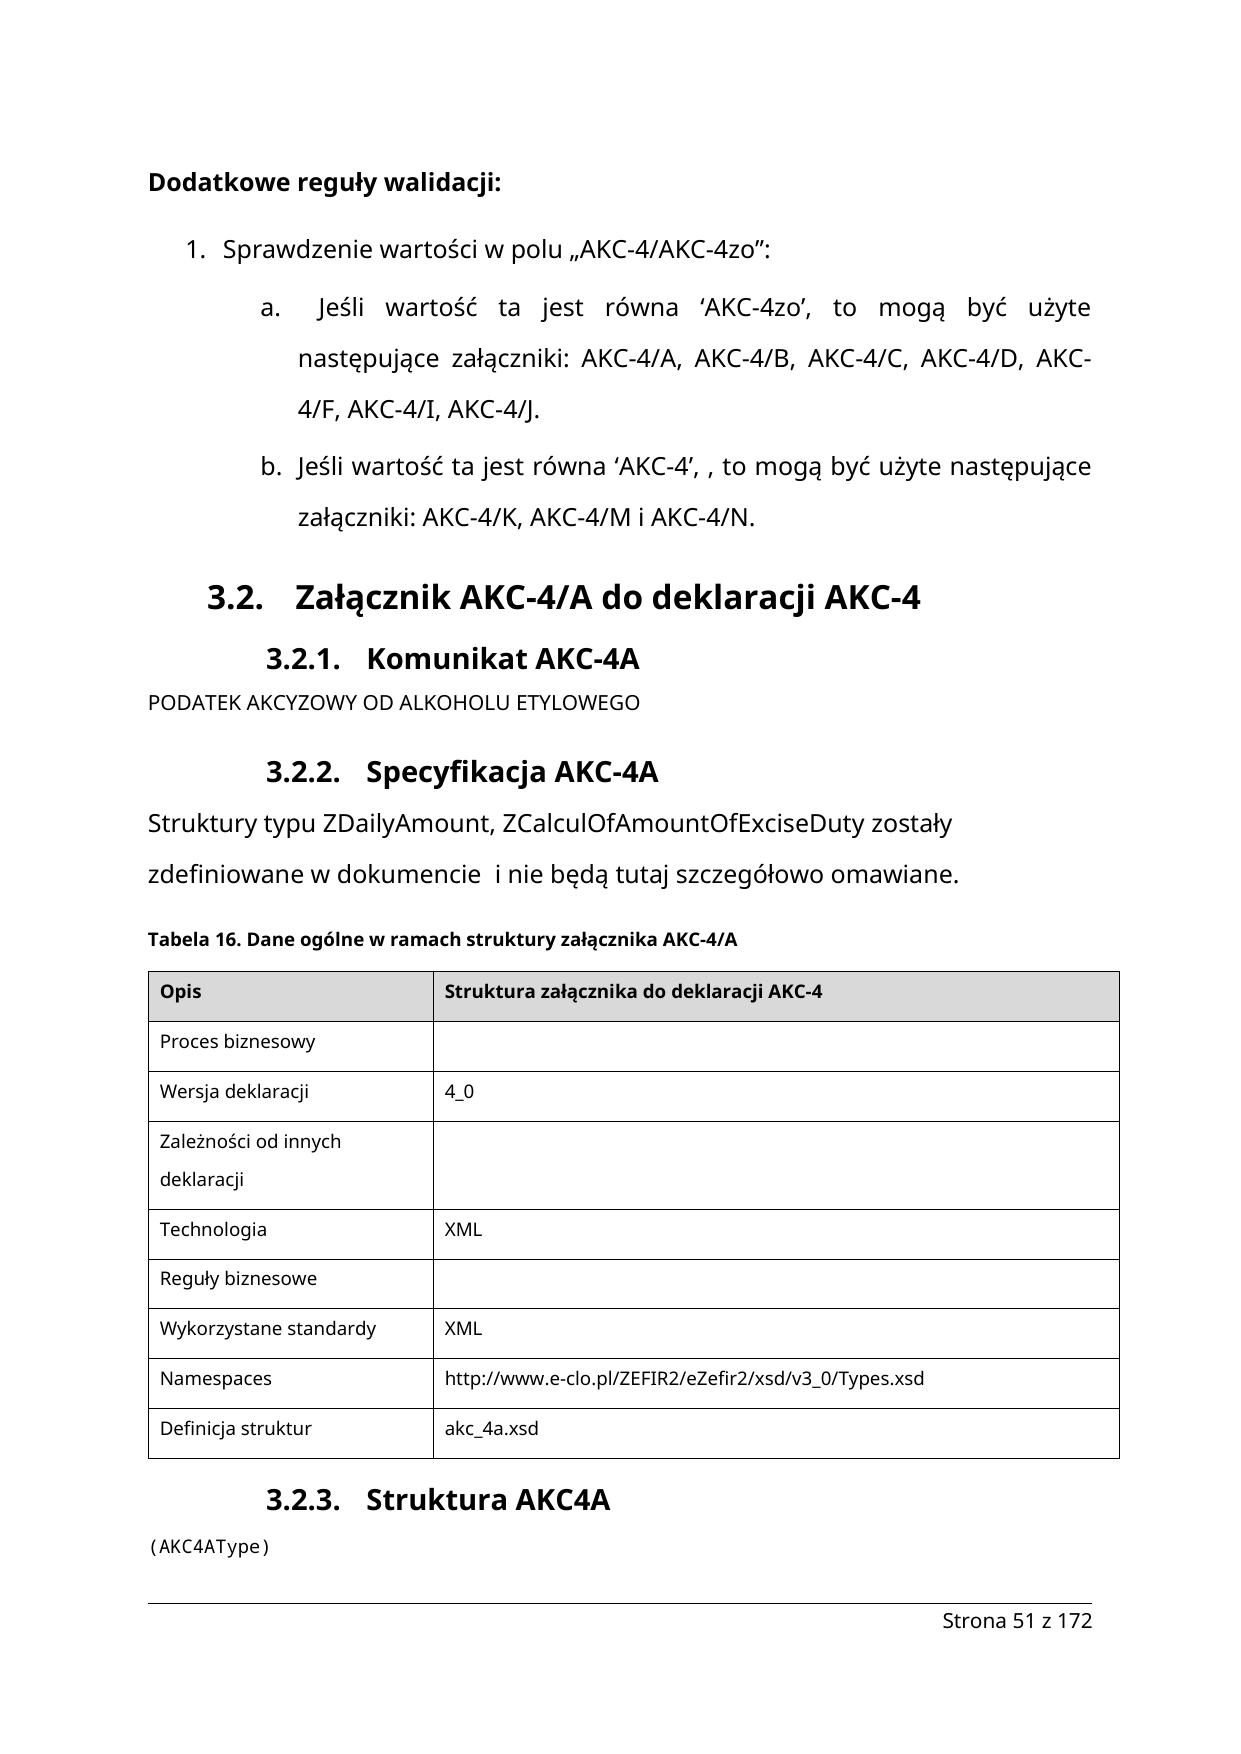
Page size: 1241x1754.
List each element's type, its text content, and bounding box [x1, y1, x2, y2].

table_cell http://www.e-clo.pl/ZEFIR2/eZefir2/xsd/v3_0/Types.xsd [434, 1359, 1119, 1408]
subtitle Załącznik AKC-4/A do deklaracji AKC-4 [207, 576, 1092, 617]
subtitle Komunikat AKC-4A [266, 642, 1092, 676]
table_cell [434, 1022, 1119, 1071]
subtitle Struktura AKC4A [266, 1484, 1092, 1517]
table_cell [434, 1260, 1119, 1308]
list Sprawdzenie wartości w polu „AKC-4/AKC-4zo”: [185, 232, 1092, 266]
table_cell XML [434, 1309, 1119, 1358]
table_cell Namespaces [149, 1359, 433, 1408]
table_header Opis [149, 972, 433, 1021]
table_cell Wersja deklaracji [149, 1072, 433, 1121]
text Struktury typu ZDailyAmount, ZCalculOfAmountOfExciseDuty zostały zdefiniowane w dokumencie A1 i nie będą tutaj szczegółowo omawiane. [148, 806, 1092, 891]
subtitle Specyfikacja AKC-4A [266, 756, 1092, 789]
table_cell Definicja struktur [149, 1409, 433, 1458]
text PODATEK AKCYZOWY OD ALKOHOLU ETYLOWEGO [148, 688, 1092, 717]
table_cell akc_4a.xsd [434, 1409, 1119, 1458]
list Jeśli wartość ta jest równa ‘AKC-4’, , to mogą być użyte następujące załączniki: AKC-4/K, AKC-4/M i AKC-4/N. [260, 449, 1092, 534]
text Dodatkowe reguły walidacji: [148, 164, 1092, 198]
table_cell [434, 1122, 1119, 1209]
table_cell Zależności od innych deklaracji [149, 1122, 433, 1209]
table_cell Wykorzystane standardy [149, 1309, 433, 1358]
text (AKC4AType) [148, 1534, 1092, 1559]
table_cell 4_0 [434, 1072, 1119, 1121]
table_cell XML [434, 1210, 1119, 1258]
table_cell Reguły biznesowe [149, 1260, 433, 1308]
table_cell Proces biznesowy [149, 1022, 433, 1071]
list Jeśli wartość ta jest równa ‘AKC-4zo’, to mogą być użyte następujące załączniki: AKC-4/A, AKC-4/B, AKC-4/C, AKC-4/D, AKC-4/F, AKC-4/I, AKC-4/J. [260, 289, 1092, 426]
table_cell Technologia [149, 1210, 433, 1258]
table_header Struktura załącznika do deklaracji AKC-4 [434, 972, 1119, 1021]
